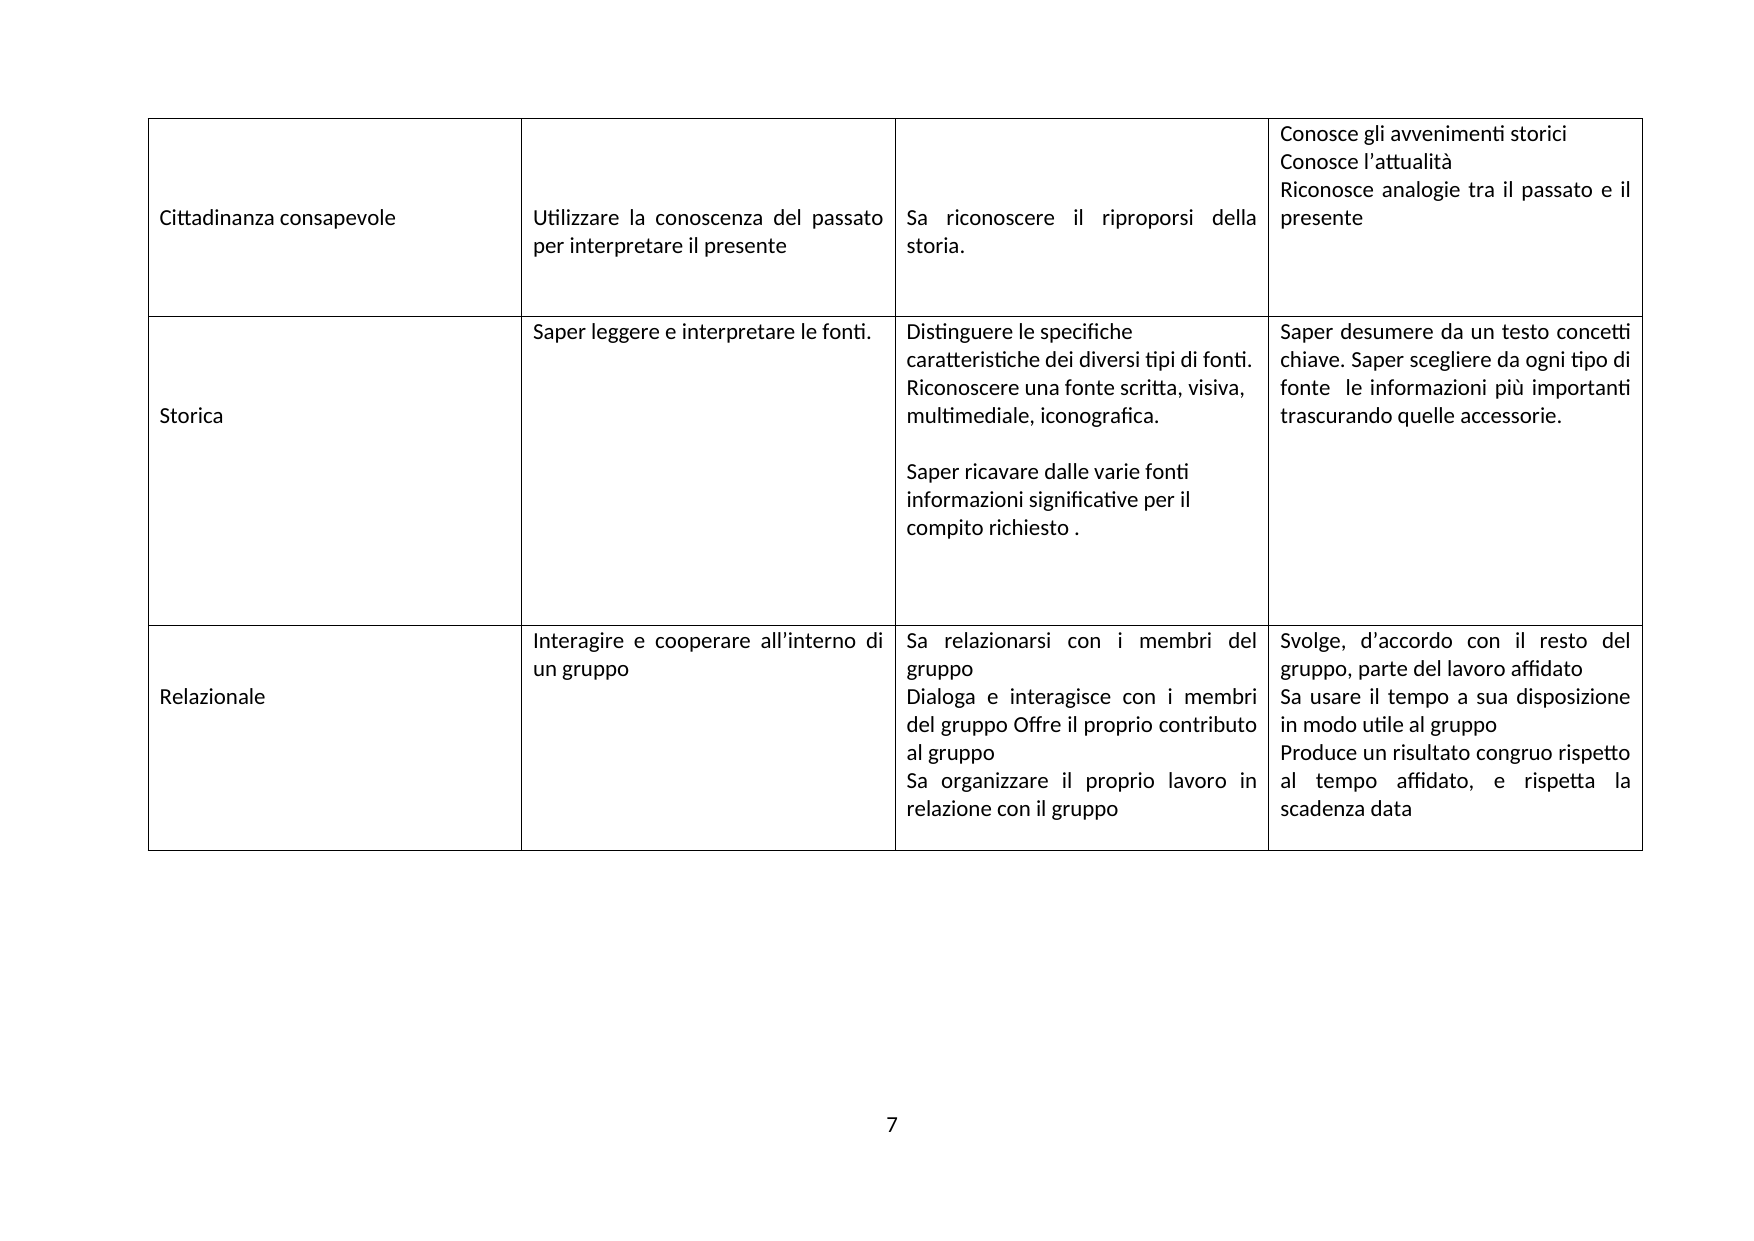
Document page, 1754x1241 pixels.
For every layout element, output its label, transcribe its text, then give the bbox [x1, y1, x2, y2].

table_cell Saper desumere da un testo concetti chiave. Saper scegliere da ogni tipo di fonte le informazioni più importanti trascurando quelle accessorie. [1269, 317, 1642, 625]
table_cell Sa relazionarsi con i membri del gruppo Dialoga e interagisce con i membri del gruppo Offre il proprio contributo al gruppo Sa organizzare il proprio lavoro in relazione con il gruppo [896, 626, 1268, 850]
table_cell Saper leggere e interpretare le fonti. [522, 317, 895, 625]
table_cell Utilizzare la conoscenza del passato per interpretare il presente [522, 119, 895, 316]
table_cell Distinguere le specifiche caratteristiche dei diversi tipi di fonti. Riconoscere una fonte scritta, visiva, multimediale, iconografica. Saper ricavare dalle varie fonti informazioni significative per il compito richiesto . [896, 317, 1268, 625]
table_cell Storica [149, 317, 521, 625]
table_cell Conosce gli avvenimenti storici Conosce l’attualità Riconosce analogie tra il passato e il presente [1269, 119, 1642, 316]
table_cell Sa riconoscere il riproporsi della storia. [896, 119, 1268, 316]
table_cell Interagire e cooperare all’interno di un gruppo [522, 626, 895, 850]
table_cell Cittadinanza consapevole [149, 119, 521, 316]
table_cell Svolge, d’accordo con il resto del gruppo, parte del lavoro affidato Sa usare il tempo a sua disposizione in modo utile al gruppo Produce un risultato congruo rispetto al tempo affidato, e rispetta la scadenza data [1269, 626, 1642, 850]
table_cell Relazionale [149, 626, 521, 850]
